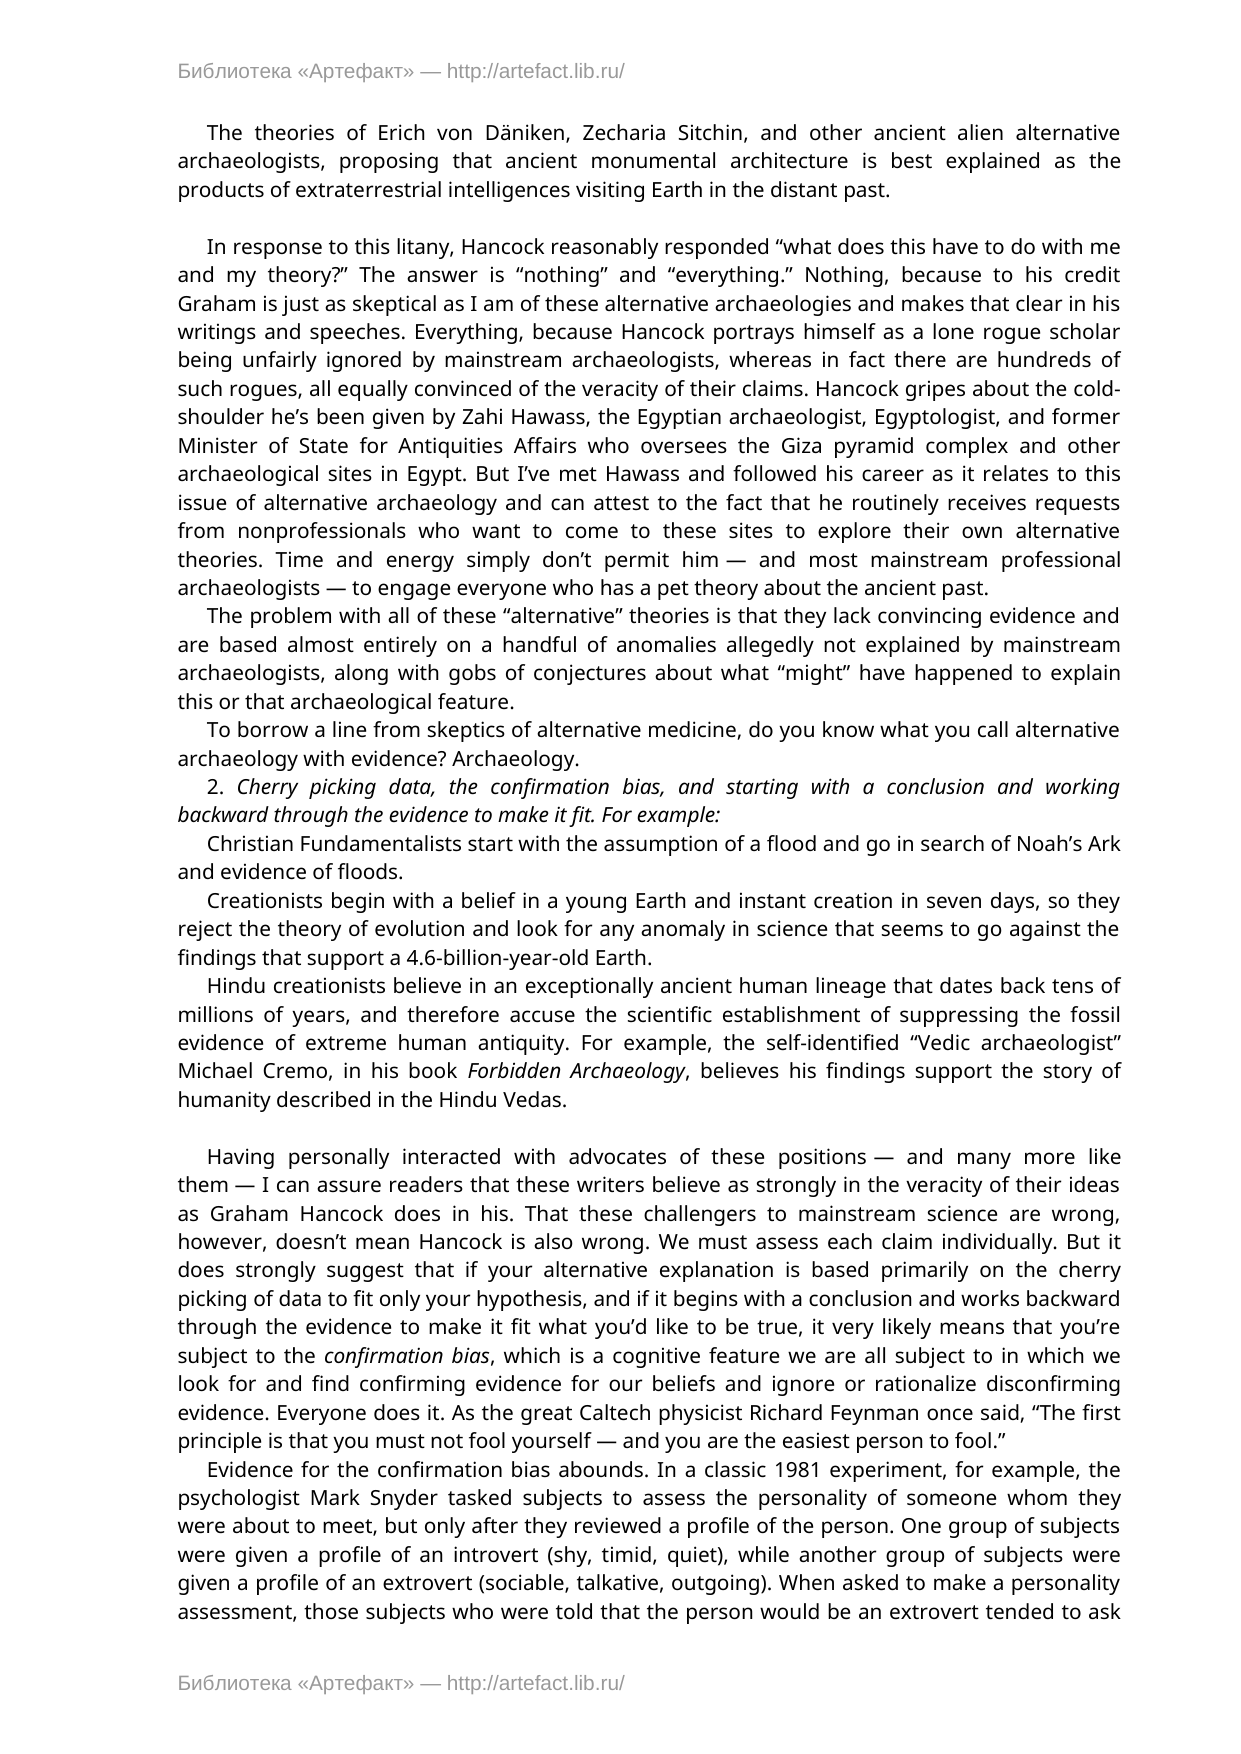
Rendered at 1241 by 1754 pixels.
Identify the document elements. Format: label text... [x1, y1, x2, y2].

text The theories of Erich von Däniken, Zecharia Sitchin, and other ancient alien alternative archaeologists, proposing that ancient monumental architecture is best explained as the products of extraterrestrial intelligences visiting Earth in the distant past. [177, 118, 1122, 203]
text Hindu creationists believe in an exceptionally ancient human lineage that dates back tens of millions of years, and therefore accuse the scientific establishment of suppressing the fossil evidence of extreme human antiquity. For example, the self-identified “Vedic archaeologist” Michael Cremo, in his book Forbidden Archaeology, believes his findings support the story of humanity described in the Hindu Vedas. [177, 971, 1122, 1113]
text To borrow a line from skeptics of alternative medicine, do you know what you call alternative archaeology with evidence? Archaeology. [177, 715, 1122, 772]
text Having personally interacted with advocates of these positions — and many more like them — I can assure readers that these writers believe as strongly in the veracity of their ideas as Graham Hancock does in his. That these challengers to mainstream science are wrong, however, doesn’t mean Hancock is also wrong. We must assess each claim individually. But it does strongly suggest that if your alternative explanation is based primarily on the cherry picking of data to fit only your hypothesis, and if it begins with a conclusion and works backward through the evidence to make it fit what you’d like to be true, it very likely means that you’re subject to the confirmation bias, which is a cognitive feature we are all subject to in which we look for and find confirming evidence for our beliefs and ignore or rationalize disconfirming evidence. Everyone does it. As the great Caltech physicist Richard Feynman once said, “The first principle is that you must not fool yourself — and you are the easiest person to fool.” [177, 1142, 1122, 1455]
text In response to this litany, Hancock reasonably responded “what does this have to do with me and my theory?” The answer is “nothing” and “everything.” Nothing, because to his credit Graham is just as skeptical as I am of these alternative archaeologies and makes that clear in his writings and speeches. Everything, because Hancock portrays himself as a lone rogue scholar being unfairly ignored by mainstream archaeologists, whereas in fact there are hundreds of such rogues, all equally convinced of the veracity of their claims. Hancock gripes about the cold-shoulder he’s been given by Zahi Hawass, the Egyptian archaeologist, Egyptologist, and former Minister of State for Antiquities Affairs who oversees the Giza pyramid complex and other archaeological sites in Egypt. But I’ve met Hawass and followed his career as it relates to this issue of alternative archaeology and can attest to the fact that he routinely receives requests from nonprofessionals who want to come to these sites to explore their own alternative theories. Time and energy simply don’t permit him — and most mainstream professional archaeologists — to engage everyone who has a pet theory about the ancient past. [177, 232, 1122, 602]
text Christian Fundamentalists start with the assumption of a flood and go in search of Noah’s Ark and evidence of floods. [177, 829, 1122, 886]
text Creationists begin with a belief in a young Earth and instant creation in seven days, so they reject the theory of evolution and look for any anomaly in science that seems to go against the findings that support a 4.6-billion-year-old Earth. [177, 886, 1122, 971]
text The problem with all of these “alternative” theories is that they lack convincing evidence and are based almost entirely on a handful of anomalies allegedly not explained by mainstream archaeologists, along with gobs of conjectures about what “might” have happened to explain this or that archaeological feature. [177, 602, 1122, 715]
text 2. Cherry picking data, the confirmation bias, and starting with a conclusion and working backward through the evidence to make it fit. For example: [177, 772, 1122, 829]
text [177, 1455, 1122, 1625]
